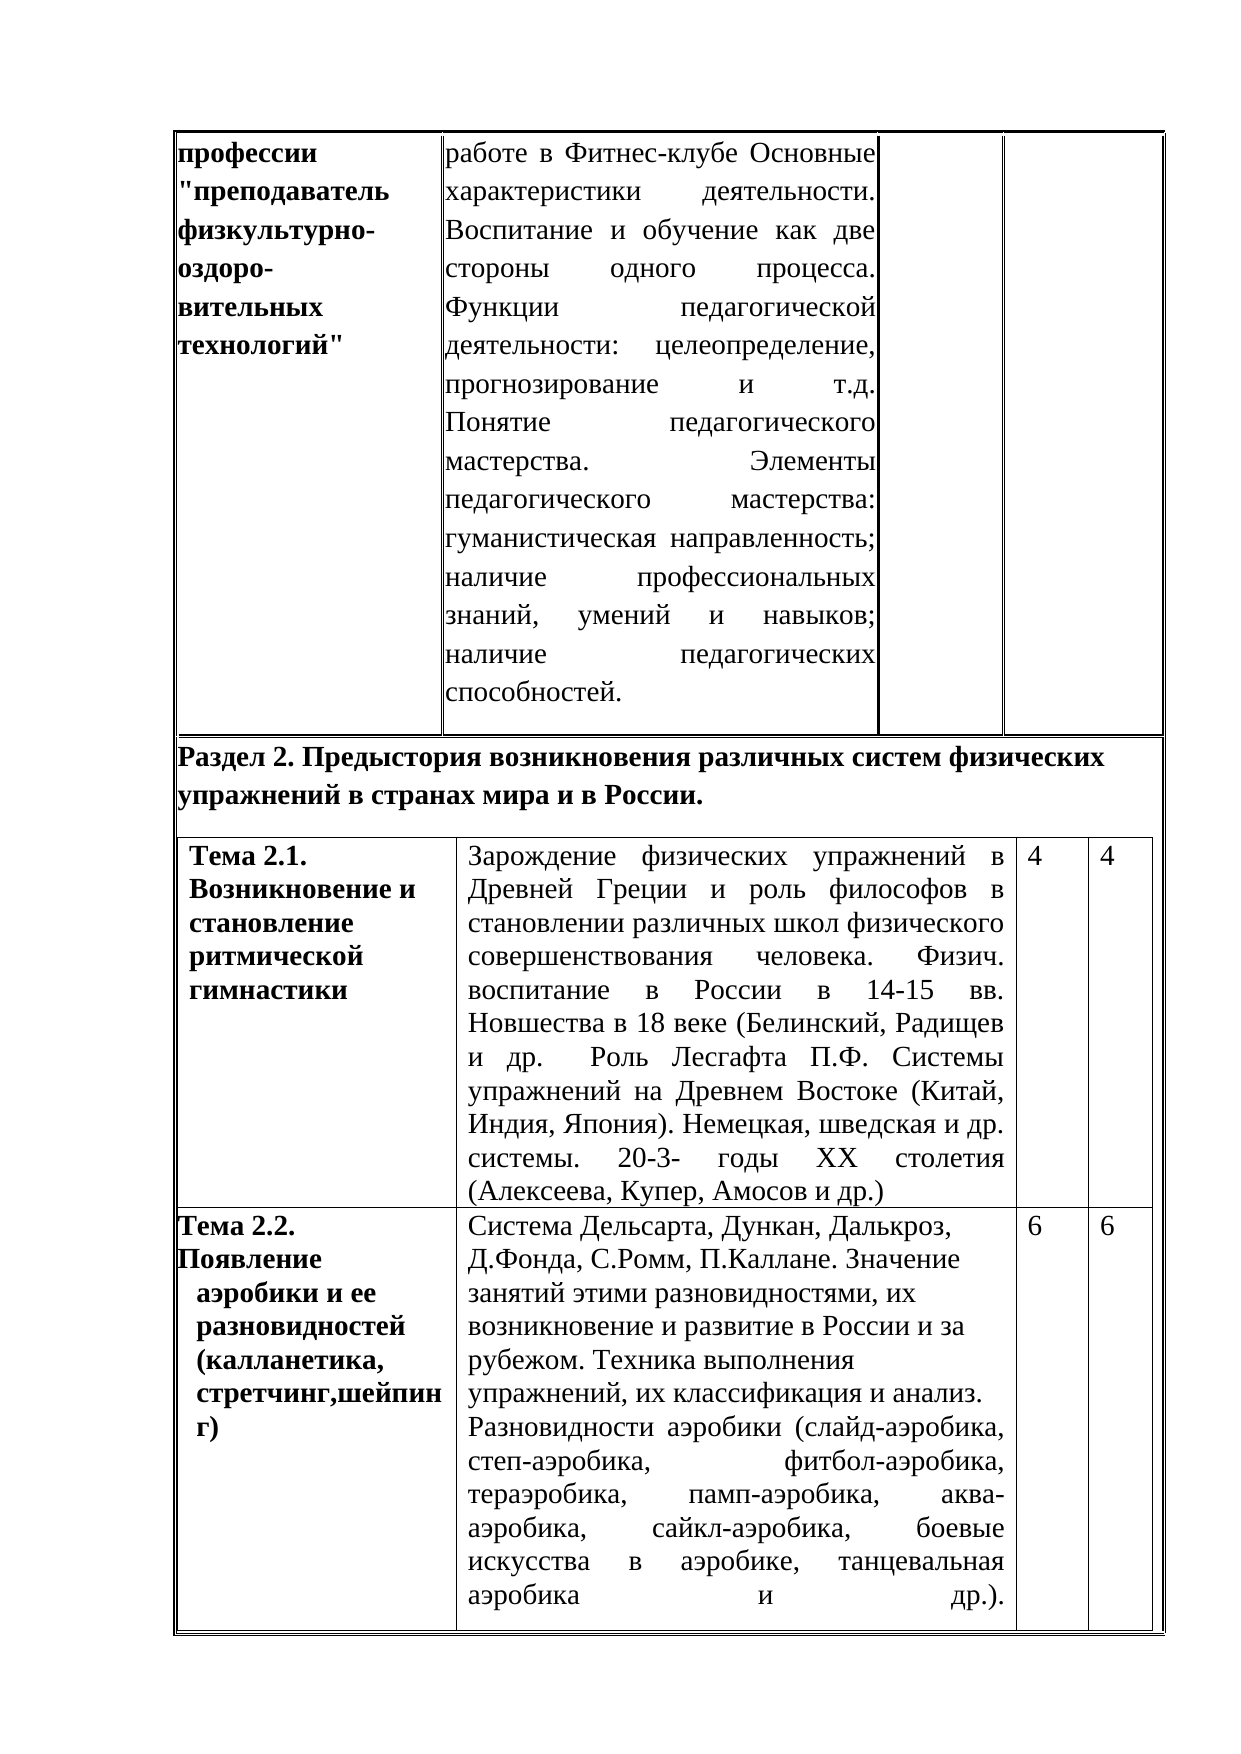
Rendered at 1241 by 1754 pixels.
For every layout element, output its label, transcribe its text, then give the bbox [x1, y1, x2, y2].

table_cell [177, 734, 1164, 1633]
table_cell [443, 132, 878, 734]
table_cell [1004, 133, 1164, 734]
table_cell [177, 133, 443, 734]
table_cell 2 [878, 133, 1004, 734]
